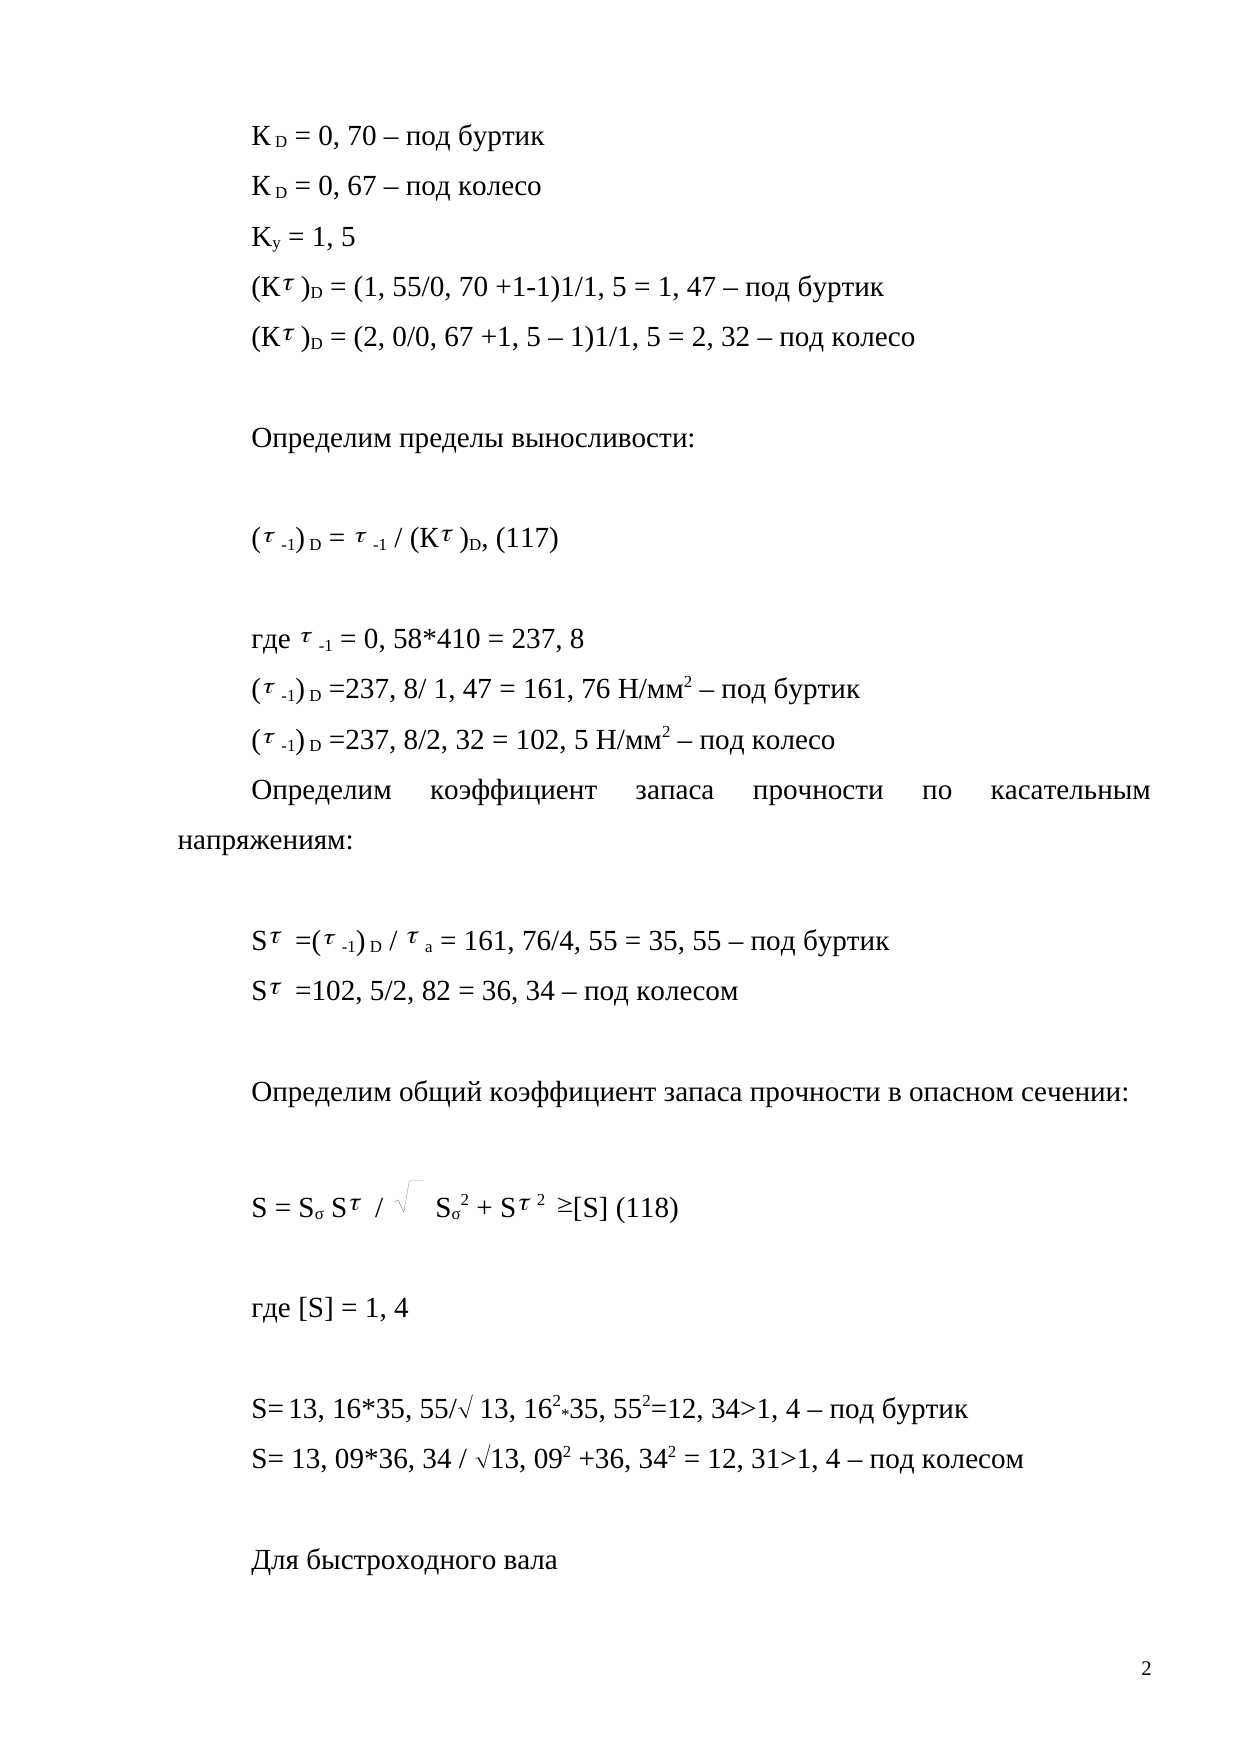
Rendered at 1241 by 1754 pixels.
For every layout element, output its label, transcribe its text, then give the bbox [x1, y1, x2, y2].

text Для быстроходного вала [177, 1542, 1152, 1576]
text S =102, 5/2, 82 = 36, 34 – под колесом [177, 973, 1152, 1007]
text где [S] = 1, 4 [177, 1290, 1152, 1324]
text (К)D = (2, 0/0, 67 +1, 5 – 1)1/1, 5 = 2, 32 – под колесо [177, 319, 1152, 353]
text S= 13, 16*35, 55/ 13, 162*35, 552=12, 34>1, 4 – под буртик [177, 1391, 1152, 1424]
text (К)D = (1, 55/0, 70 +1-1)1/1, 5 = 1, 47 – под буртик [177, 269, 1152, 303]
text К D = 0, 67 – под колесо [177, 168, 1152, 202]
text S =(-1) D / а = 161, 76/4, 55 = 35, 55 – под буртик [177, 923, 1152, 957]
text (-1) D =237, 8/ 1, 47 = 161, 76 Н/мм2 – под буртик [177, 672, 1152, 705]
text где -1 = 0, 58*410 = 237, 8 [177, 621, 1152, 655]
text Ky = 1, 5 [177, 219, 1152, 252]
text Определим общий коэффициент запаса прочности в опасном сечении: [177, 1074, 1152, 1108]
text К D = 0, 70 – под буртик [177, 118, 1152, 152]
text S= 13, 09*36, 34 / 13, 092 +36, 342 = 12, 31>1, 4 – под колесом [177, 1441, 1152, 1475]
text (-1) D = -1 / (К)D, (117) [177, 521, 1152, 554]
text Определим пределы выносливости: [177, 420, 1152, 453]
text S = Sσ S / Sσ2 + S2 [S] (118) [177, 1175, 1152, 1223]
text Определим коэффициент запаса прочности по касательным напряжениям: [177, 772, 1152, 856]
text (-1) D =237, 8/2, 32 = 102, 5 Н/мм2 – под колесо [177, 722, 1152, 755]
